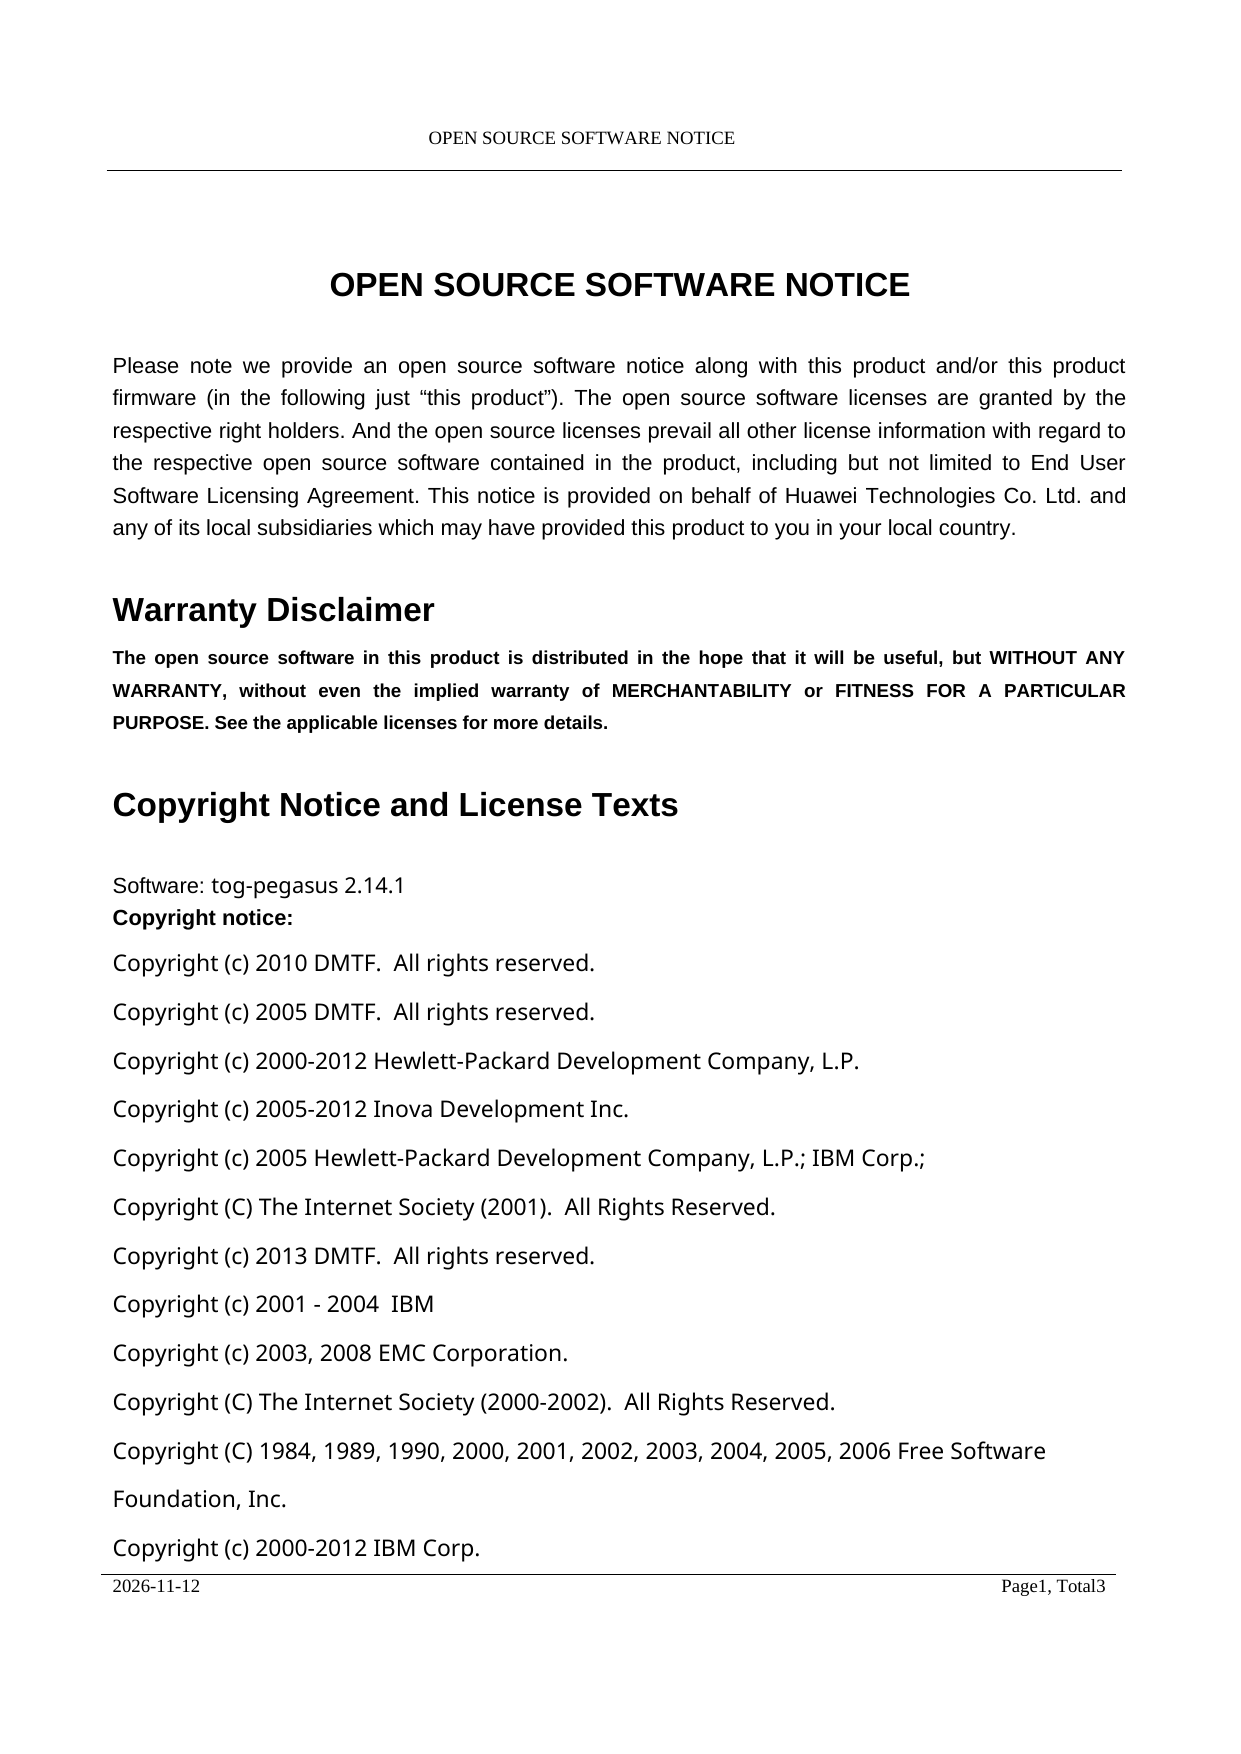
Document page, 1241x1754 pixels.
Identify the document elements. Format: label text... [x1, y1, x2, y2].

text The open source software in this product is distributed in the hope that it will be useful, but WITHOUT ANY WARRANTY, without even the implied warranty of MERCHANTABILITY or FITNESS FOR A PARTICULAR PURPOSE. See the applicable licenses for more details. [112, 641, 1128, 739]
text Software: tog-pegasus 2.14.1 [112, 869, 1128, 901]
text Please note we provide an open source software notice along with this product and/or this product firmware (in the following just “this product”). The open source software licenses are granted by the respective right holders. And the open source licenses prevail all other license information with regard to the respective open source software contained in the product, including but not limited to End User Software Licensing Agreement. This notice is provided on behalf of Huawei Technologies Co. Ltd. and any of its local subsidiaries which may have provided this product to you in your local country. [112, 349, 1128, 544]
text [112, 947, 1128, 1564]
text Copyright Notice and License Texts [112, 771, 1128, 836]
text Copyright notice: [112, 901, 1128, 934]
text Warranty Disclaimer [112, 576, 1128, 641]
text OPEN SOURCE SOFTWARE NOTICE [112, 251, 1128, 316]
